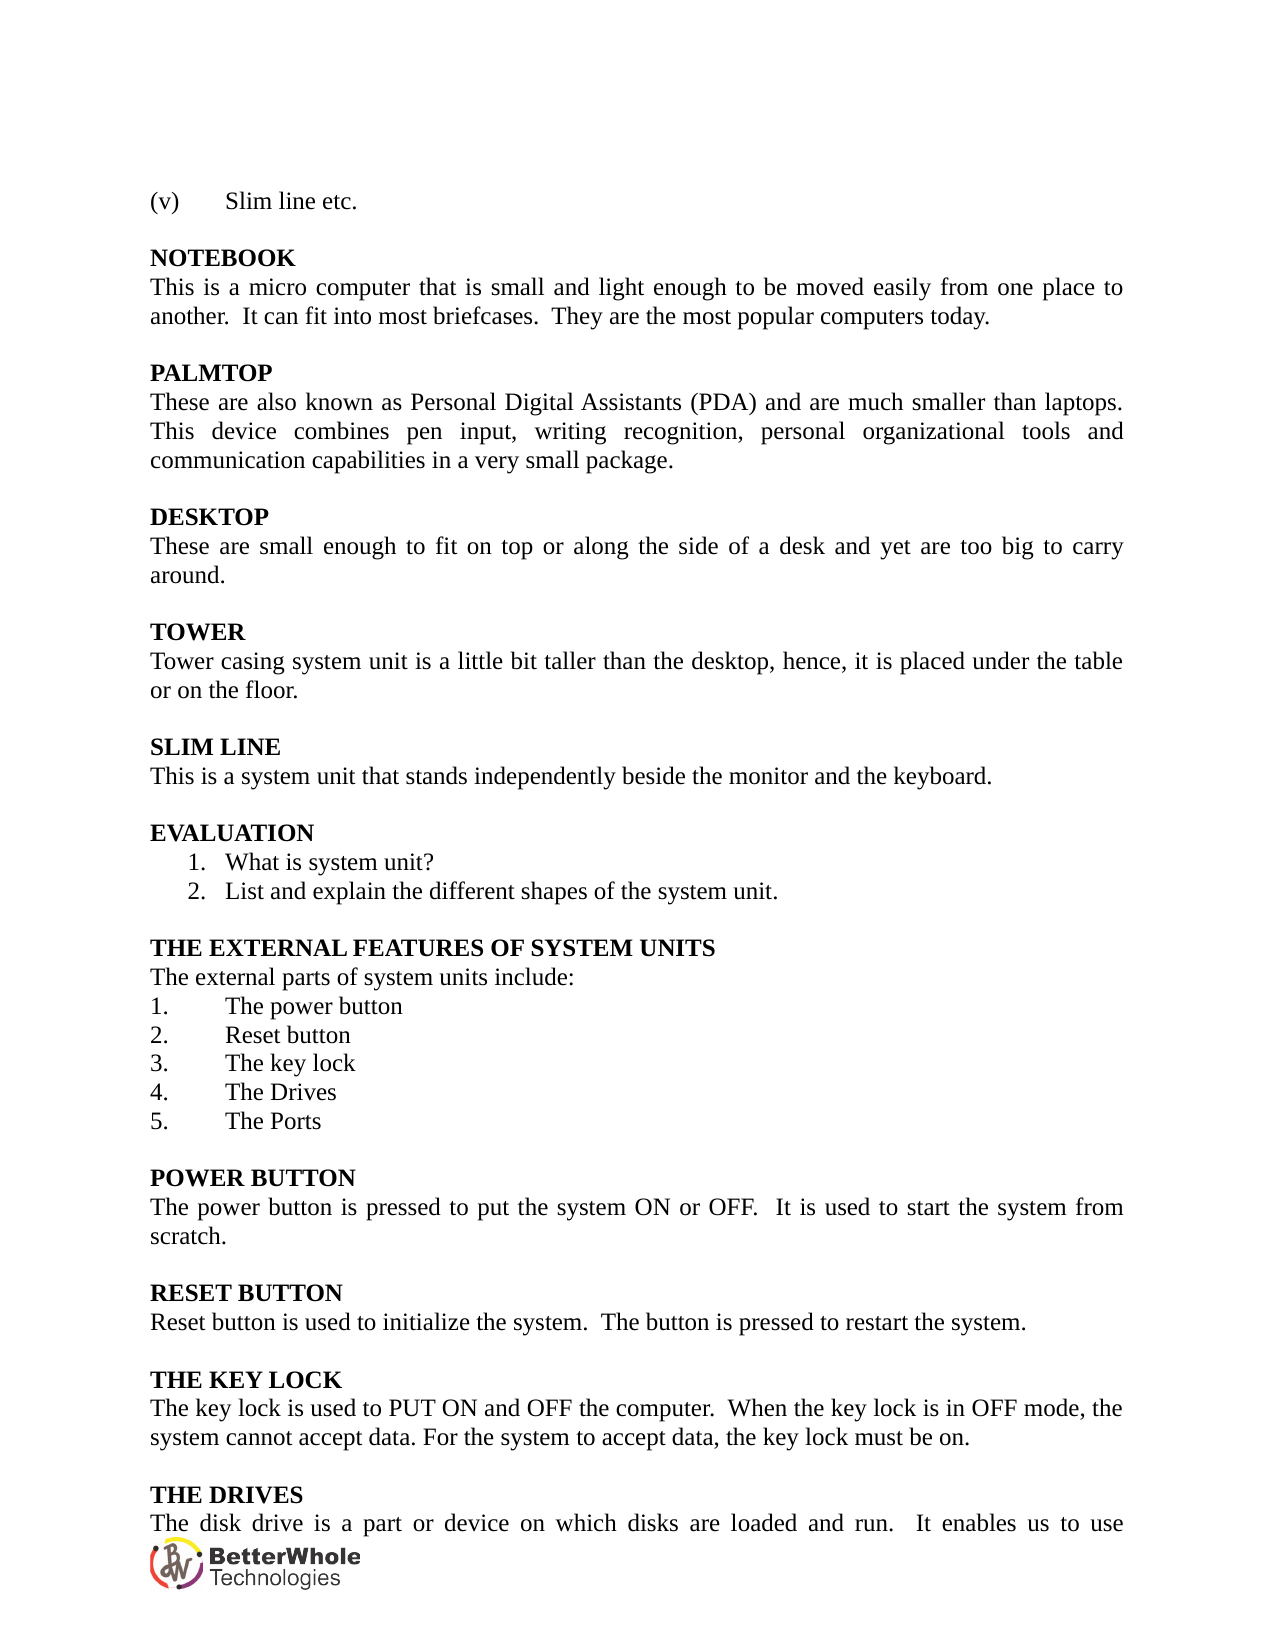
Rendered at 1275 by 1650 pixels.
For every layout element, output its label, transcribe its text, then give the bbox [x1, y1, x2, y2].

text 1. The power button [150, 991, 1125, 1020]
text This is a micro computer that is small and light enough to be moved easily from one place to another. It can fit into most briefcases. They are the most popular computers today. [150, 272, 1125, 330]
text The external parts of system units include: [150, 962, 1125, 991]
text THE EXTERNAL FEATURES OF SYSTEM UNITS [150, 933, 1125, 962]
text NOTEBOOK [150, 243, 1125, 272]
text 3. The key lock [150, 1048, 1125, 1077]
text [150, 1508, 1125, 1537]
text THE DRIVES [150, 1480, 1125, 1508]
text This is a system unit that stands independently beside the monitor and the keyboard. [150, 761, 1125, 790]
list What is system unit? [187, 847, 1125, 876]
text SLIM LINE [150, 732, 1125, 761]
list List and explain the different shapes of the system unit. [187, 876, 1125, 905]
text Tower casing system unit is a little bit taller than the desktop, hence, it is placed under the table or on the floor. [150, 646, 1125, 703]
text The power button is pressed to put the system ON or OFF. It is used to start the system from scratch. [150, 1192, 1125, 1250]
picture [150, 1537, 360, 1590]
text PALMTOP [150, 358, 1125, 387]
text (v) Slim line etc. [150, 186, 1125, 215]
text 4. The Drives [150, 1077, 1125, 1106]
text THE KEY LOCK [150, 1365, 1125, 1393]
text These are small enough to fit on top or along the side of a desk and yet are too big to carry around. [150, 531, 1125, 588]
text 2. Reset button [150, 1020, 1125, 1048]
text Reset button is used to initialize the system. The button is pressed to restart the system. [150, 1307, 1125, 1336]
text RESET BUTTON [150, 1278, 1125, 1307]
text DESKTOP [150, 502, 1125, 531]
text EVALUATION [150, 818, 1125, 847]
text TOWER [150, 617, 1125, 646]
text POWER BUTTON [150, 1163, 1125, 1192]
text The key lock is used to PUT ON and OFF the computer. When the key lock is in OFF mode, the system cannot accept data. For the system to accept data, the key lock must be on. [150, 1393, 1125, 1451]
text These are also known as Personal Digital Assistants (PDA) and are much smaller than laptops. This device combines pen input, writing recognition, personal organizational tools and communication capabilities in a very small package. [150, 387, 1125, 473]
text 5. The Ports [150, 1106, 1125, 1135]
